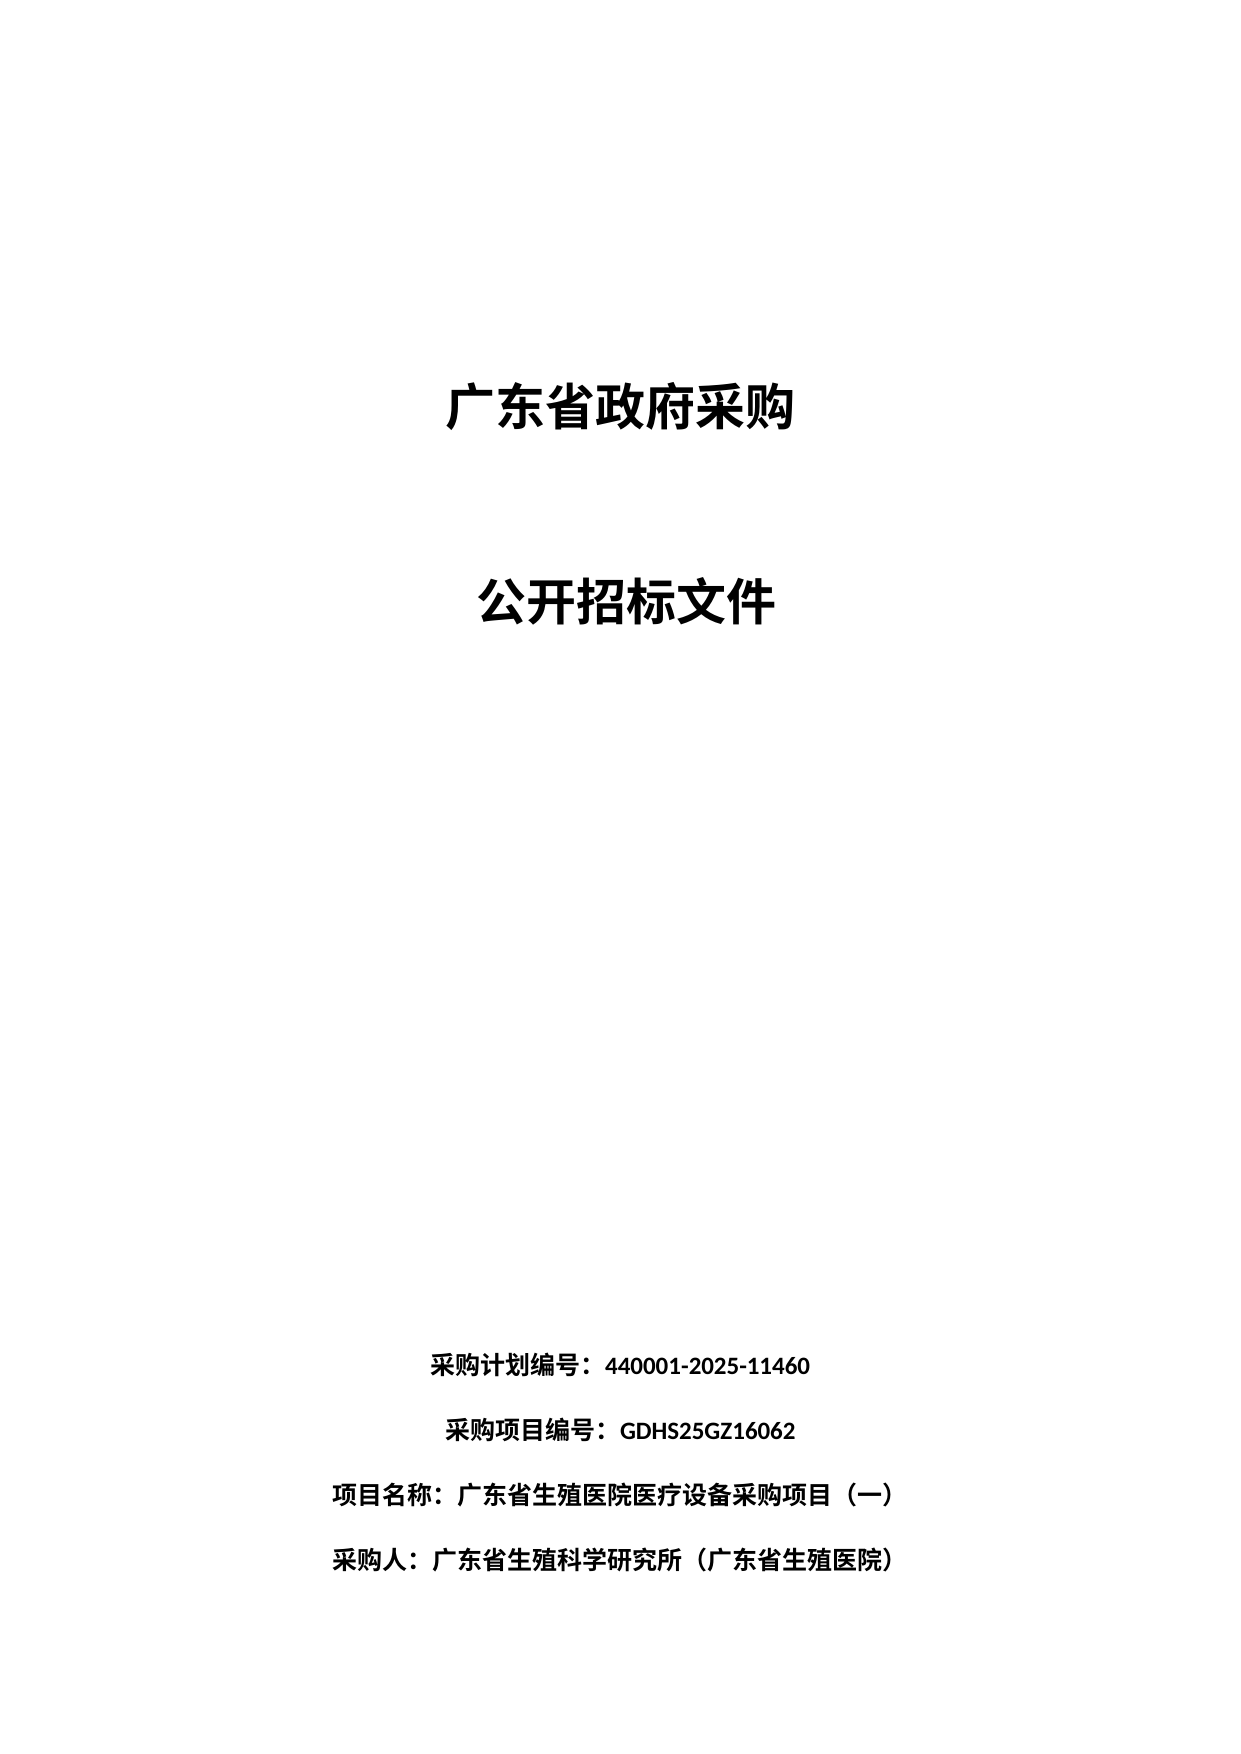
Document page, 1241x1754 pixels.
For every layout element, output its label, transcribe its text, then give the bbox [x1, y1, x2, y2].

text 项目名称：广东省生殖医院医疗设备采购项目（一） [187, 1462, 1053, 1527]
text 公开招标文件 [187, 552, 1053, 1332]
text 采购计划编号：440001-2025-11460 [187, 1332, 1053, 1397]
text 广东省政府采购 [187, 357, 1053, 454]
text 采购项目编号：GDHS25GZ16062 [187, 1397, 1053, 1462]
text 采购人：广东省生殖科学研究所（广东省生殖医院） [187, 1527, 1053, 1592]
